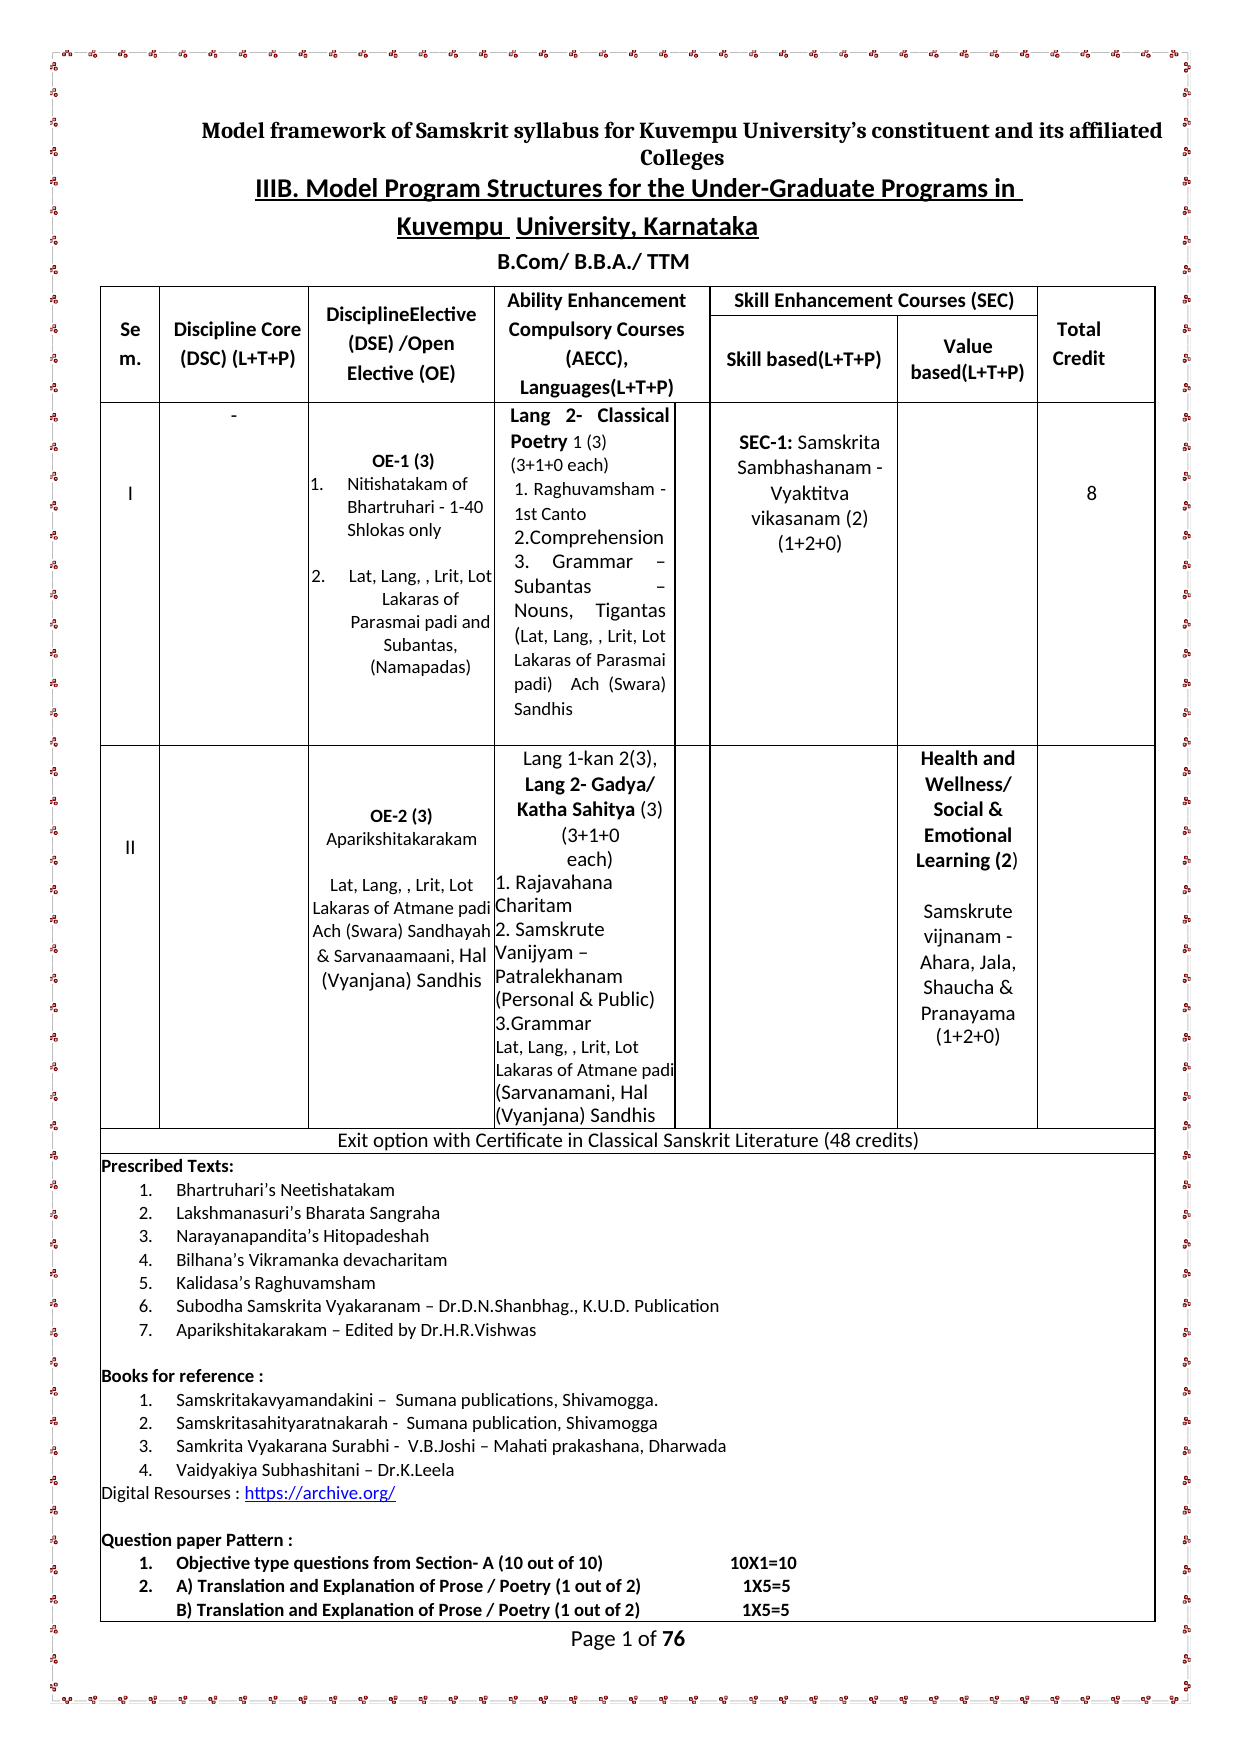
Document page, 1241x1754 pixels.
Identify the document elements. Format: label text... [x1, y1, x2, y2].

table_cell OE-2 (3) Aparikshitakarakam Lat, Lang, , Lrit, Lot Lakaras of Atmane padi Ach (Swara) Sandhayah & Sarvanaamaani, Hal (Vyanjana) Sandhis [309, 746, 494, 1127]
table_cell II [101, 746, 159, 1127]
table_header Ability Enhancement Compulsory Courses (AECC), Languages(L+T+P) [495, 287, 709, 402]
table_cell SEC-1: Samskrita Sambhashanam - Vyaktitva vikasanam (2) (1+2+0) [711, 403, 897, 744]
table_cell - [160, 403, 308, 744]
text IIIB. Model Program Structures for the Under-Graduate Programs in Kuvempu University, Karnataka [255, 171, 1076, 242]
table_header DisciplineElective (DSE) /Open Elective (OE) [309, 287, 494, 402]
table_cell Lang 2- Classical Poetry 1 (3) (3+1+0 each) 1. Raghuvamsham - 1st Canto 2.Comprehension 3. Grammar – Subantas – Nouns, Tigantas (Lat, Lang, , Lrit, Lot Lakaras of Parasmai padi) Ach (Swara) Sandhis [495, 403, 674, 744]
text B.Com/ B.B.A./ TTM [112, 247, 987, 275]
table_cell [676, 746, 709, 1127]
picture [50, 50, 1191, 1704]
table_header Total Credit [1038, 287, 1154, 402]
table_header Skill Enhancement Courses (SEC) [711, 287, 1037, 315]
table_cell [101, 1154, 1154, 1621]
table_cell [898, 403, 1037, 744]
table_cell Skill based(L+T+P) [711, 316, 897, 402]
table_cell [711, 746, 897, 1127]
table_header Se m. [101, 287, 159, 402]
table_cell Lang 1-kan 2(3), Lang 2- Gadya/ Katha Sahitya (3) (3+1+0 each) 1. Rajavahana Charitam 2. Samskrute Vanijyam – Patralekhanam (Personal & Public) 3.Grammar Lat, Lang, , Lrit, Lot Lakaras of Atmane padi (Sarvanamani, Hal (Vyanjana) Sandhis [495, 746, 674, 1127]
table_header Discipline Core (DSC) (L+T+P) [160, 287, 308, 402]
table_cell Exit option with Certificate in Classical Sanskrit Literature (48 credits) [101, 1129, 1154, 1153]
table_cell Health and Wellness/ Social & Emotional Learning (2) Samskrute vijnanam - Ahara, Jala, Shaucha & Pranayama (1+2+0) [898, 746, 1037, 1127]
table_cell 8 [1038, 403, 1154, 744]
table_cell [1038, 746, 1154, 1127]
table_cell [676, 403, 709, 744]
table_cell I [101, 403, 159, 744]
table_cell Value based(L+T+P) [898, 316, 1037, 402]
table_cell OE-1 (3) Nitishatakam of Bhartruhari - 1-40 Shlokas only Lat, Lang, , Lrit, Lot Lakaras of Parasmai padi and Subantas, (Namapadas) [309, 403, 494, 744]
table_cell [160, 746, 308, 1127]
text Model framework of Samskrit syllabus for Kuvempu University’s constituent and its affiliated Colleges [162, 118, 1203, 171]
